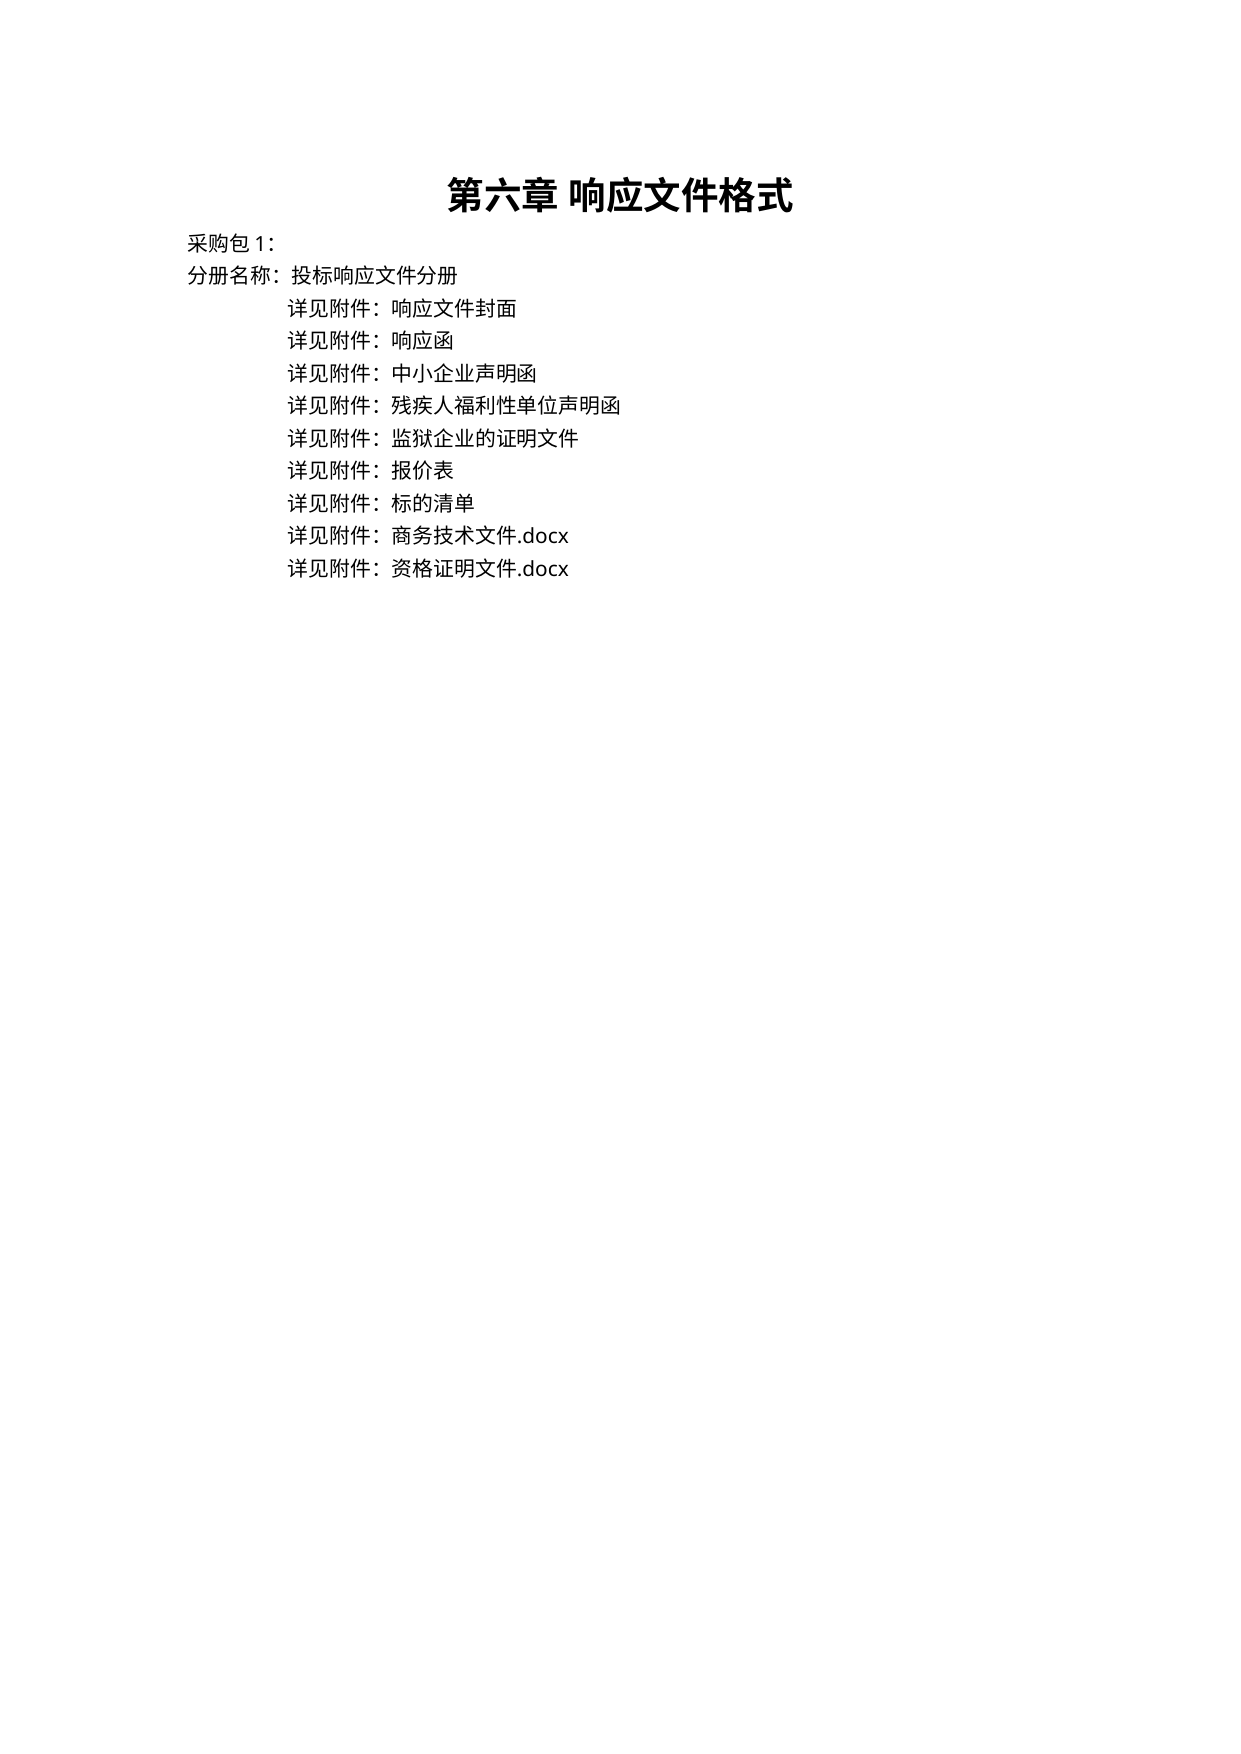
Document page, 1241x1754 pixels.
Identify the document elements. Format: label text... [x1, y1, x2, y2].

text 详见附件：响应文件封面 [187, 292, 1053, 324]
text 第六章 响应文件格式 [187, 162, 1053, 227]
text 详见附件：标的清单 [187, 487, 1053, 519]
text 采购包1： [187, 227, 1053, 259]
text 详见附件：报价表 [187, 454, 1053, 487]
text 详见附件：响应函 [187, 324, 1053, 357]
text 详见附件：中小企业声明函 [187, 357, 1053, 389]
text 详见附件：监狱企业的证明文件 [187, 422, 1053, 454]
text 详见附件：残疾人福利性单位声明函 [187, 389, 1053, 422]
text 分册名称：投标响应文件分册 [187, 259, 1053, 292]
text 详见附件：资格证明文件.docx [187, 552, 1053, 584]
text 详见附件：商务技术文件.docx [187, 519, 1053, 552]
